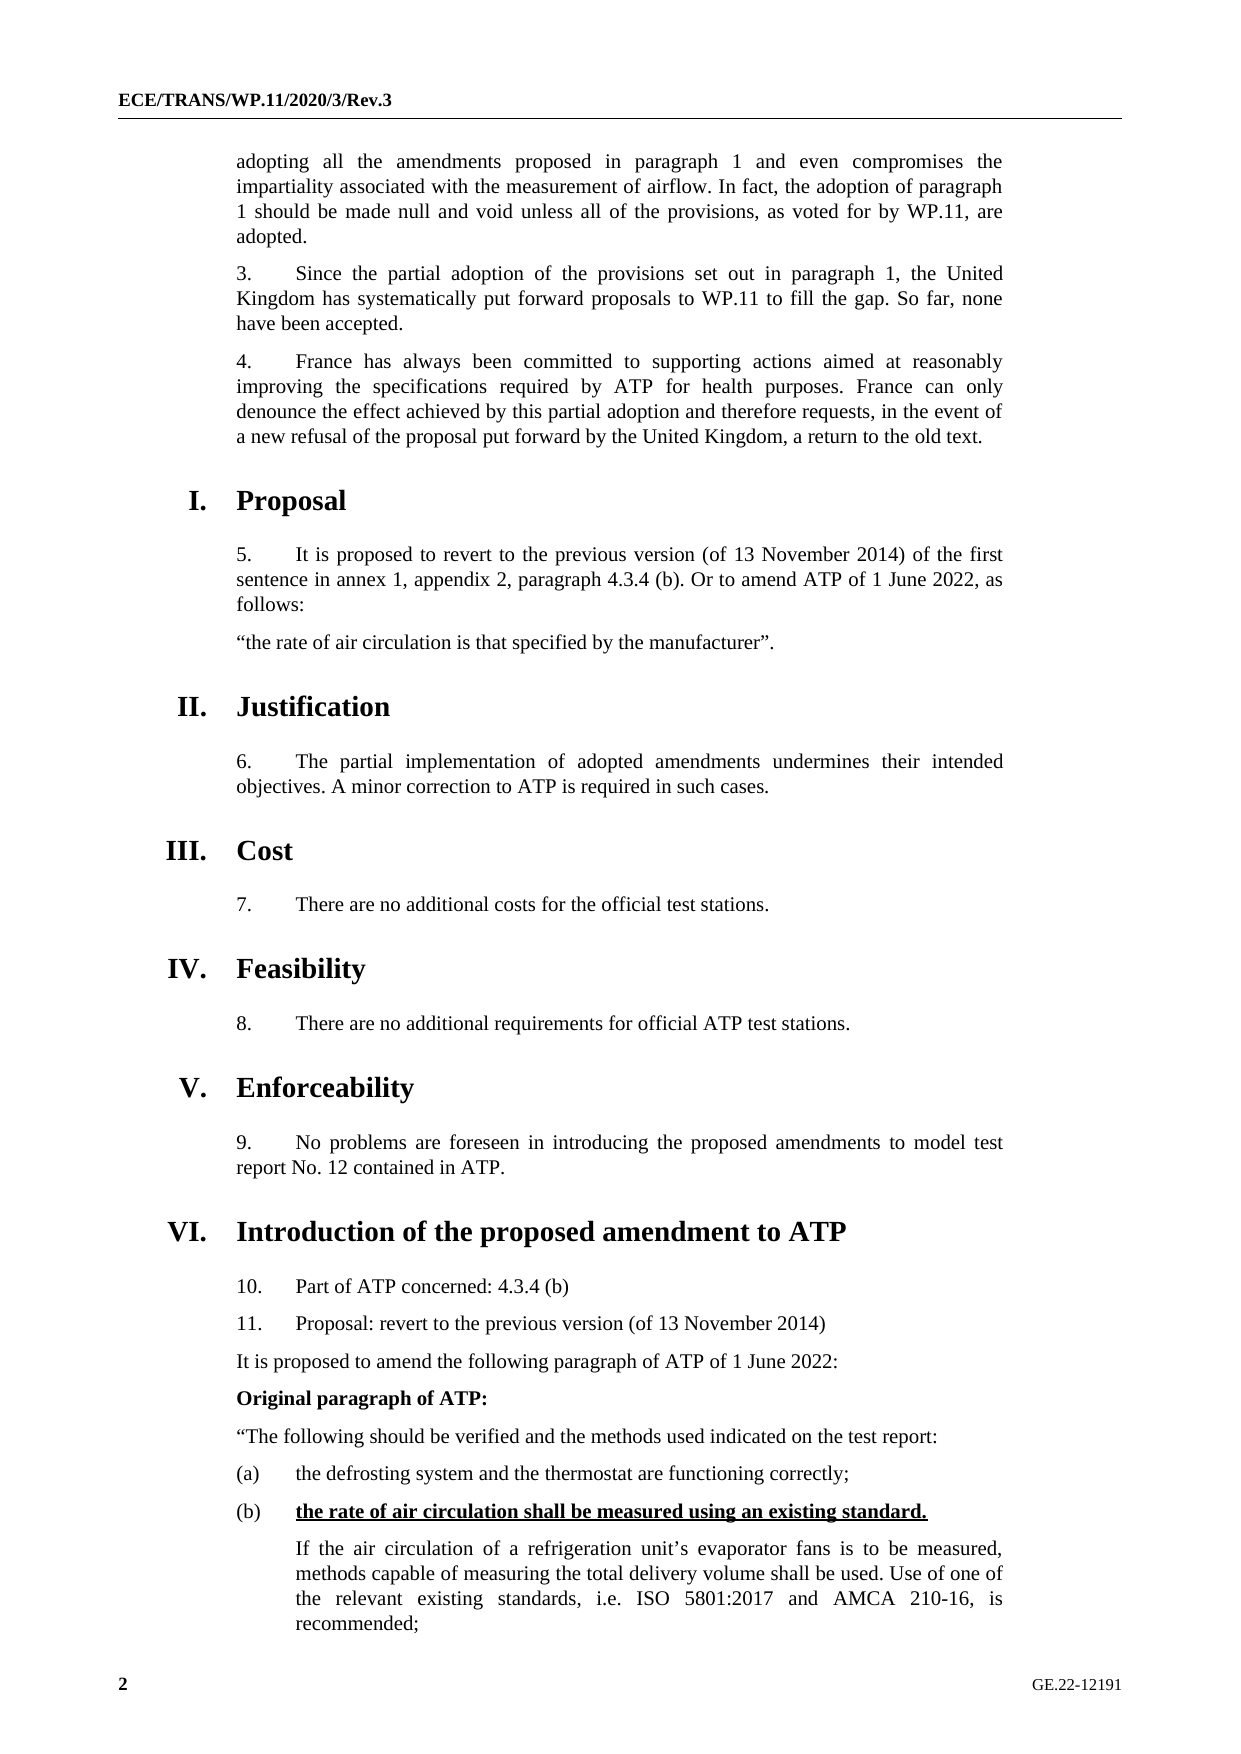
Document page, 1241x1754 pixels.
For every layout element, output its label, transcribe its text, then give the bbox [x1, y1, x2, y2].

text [236, 148, 1004, 248]
text 9. No problems are foreseen in introducing the proposed amendments to model test report No. 12 contained in ATP. [236, 1129, 1004, 1179]
text 10. Part of ATP concerned: 4.3.4 (b) [236, 1273, 1004, 1298]
text 4. France has always been committed to supporting actions aimed at reasonably improving the specifications required by ATP for health purposes. France can only denounce the effect achieved by this partial adoption and therefore requests, in the event of a new refusal of the proposal put forward by the United Kingdom, a return to the old text. [236, 348, 1004, 448]
text Original paragraph of ATP: [236, 1385, 1004, 1410]
text III. Cost [118, 835, 1004, 866]
text II. Justification [118, 691, 1004, 723]
text It is proposed to amend the following paragraph of ATP of 1 June 2022: [236, 1348, 1004, 1373]
text 5. It is proposed to revert to the previous version (of 13 November 2014) of the first sentence in annex 1, appendix 2, paragraph 4.3.4 (b). Or to amend ATP of 1 June 2022, as follows: [236, 541, 1004, 616]
text I. Proposal [118, 485, 1004, 516]
text 6. The partial implementation of adopted amendments undermines their intended objectives. A minor correction to ATP is required in such cases. [236, 748, 1004, 798]
text IV. Feasibility [118, 954, 1004, 985]
text “The following should be verified and the methods used indicated on the test report: [236, 1423, 1004, 1448]
text 8. There are no additional requirements for official ATP test stations. [236, 1010, 1004, 1035]
text 7. There are no additional costs for the official test stations. [236, 891, 1004, 916]
text VI. Introduction of the proposed amendment to ATP [118, 1216, 1004, 1248]
text “the rate of air circulation is that specified by the manufacturer”. [236, 629, 1004, 654]
text V. Enforceability [118, 1073, 1004, 1104]
text 3. Since the partial adoption of the provisions set out in paragraph 1, the United Kingdom has systematically put forward proposals to WP.11 to fill the gap. So far, none have been accepted. [236, 260, 1004, 335]
text (b) the rate of air circulation shall be measured using an existing standard. [236, 1498, 1004, 1523]
text 11. Proposal: revert to the previous version (of 13 November 2014) [236, 1310, 1004, 1335]
text (a) the defrosting system and the thermostat are functioning correctly; [236, 1460, 1004, 1485]
